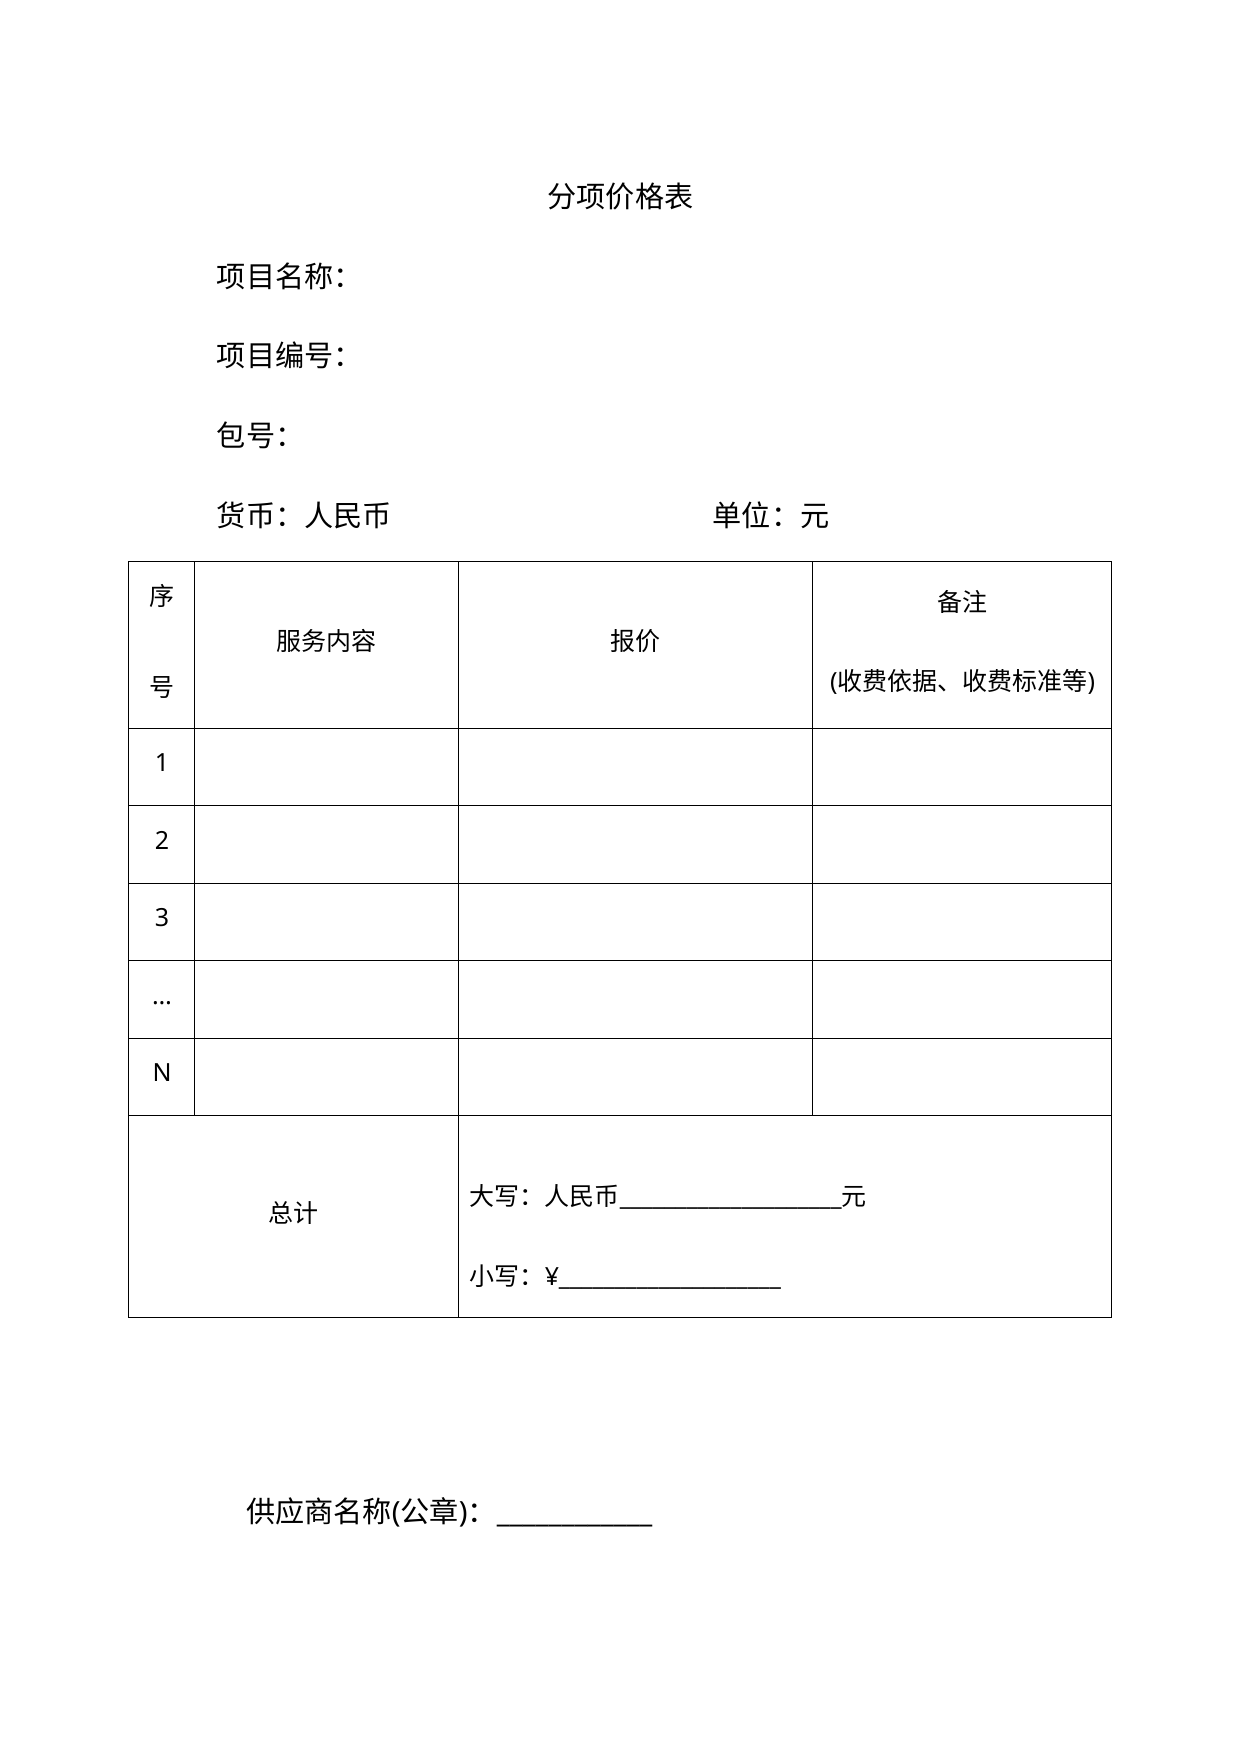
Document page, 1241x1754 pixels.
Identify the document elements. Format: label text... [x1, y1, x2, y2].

text 分项价格表 [187, 162, 1053, 227]
table_cell 3 [129, 884, 194, 960]
table_cell 1 [129, 729, 194, 805]
table_cell [459, 806, 812, 883]
text 项目名称： [187, 242, 1053, 307]
table_cell [459, 1039, 812, 1115]
table_cell [459, 729, 812, 805]
table_cell [195, 806, 458, 883]
table_cell [813, 806, 1111, 883]
table_header 备注 (收费依据、收费标准等) [813, 562, 1111, 728]
text 货币：人民币 单位：元 [187, 481, 1053, 546]
table_cell [813, 729, 1111, 805]
table_cell [813, 961, 1111, 1038]
table_header 服务内容 [195, 562, 458, 728]
table_cell … [129, 961, 194, 1038]
table_cell [195, 729, 458, 805]
table_cell [459, 884, 812, 960]
table_cell 大写：人民币____________________元 小写：¥____________________ [459, 1116, 1111, 1317]
table_cell [459, 961, 812, 1038]
table_cell N [129, 1039, 194, 1115]
table_header 序号 [129, 562, 194, 728]
table_cell [813, 884, 1111, 960]
text 供应商名称(公章)：____________ [187, 1478, 1053, 1543]
table_cell [195, 1039, 458, 1115]
table_header 报价 [459, 562, 812, 728]
table_cell 2 [129, 806, 194, 883]
text 项目编号： [187, 322, 1053, 387]
text 包号： [187, 401, 1053, 466]
table_cell [195, 884, 458, 960]
table_cell [813, 1039, 1111, 1115]
table_cell [195, 961, 458, 1038]
table_cell 总计 [129, 1116, 458, 1317]
